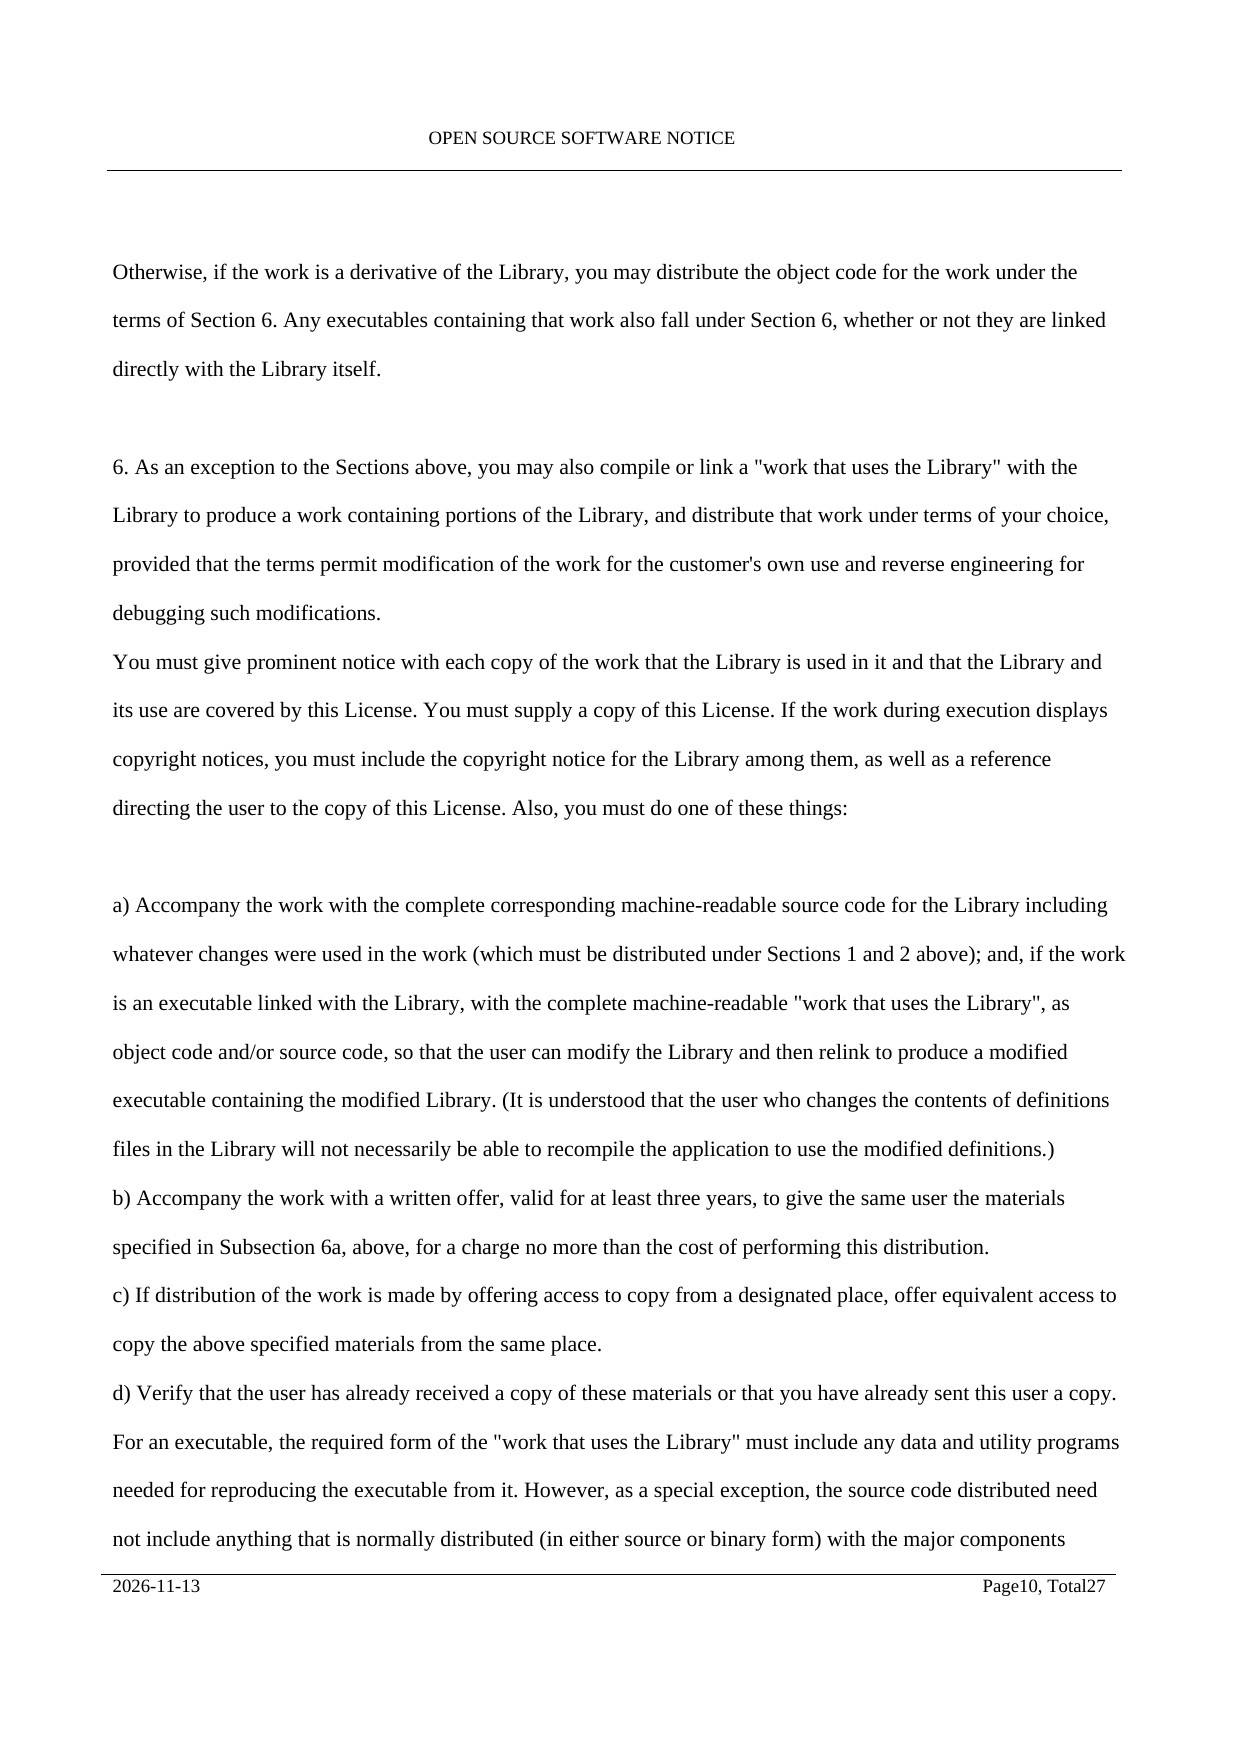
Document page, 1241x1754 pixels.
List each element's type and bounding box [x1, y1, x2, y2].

text [112, 206, 1128, 1555]
